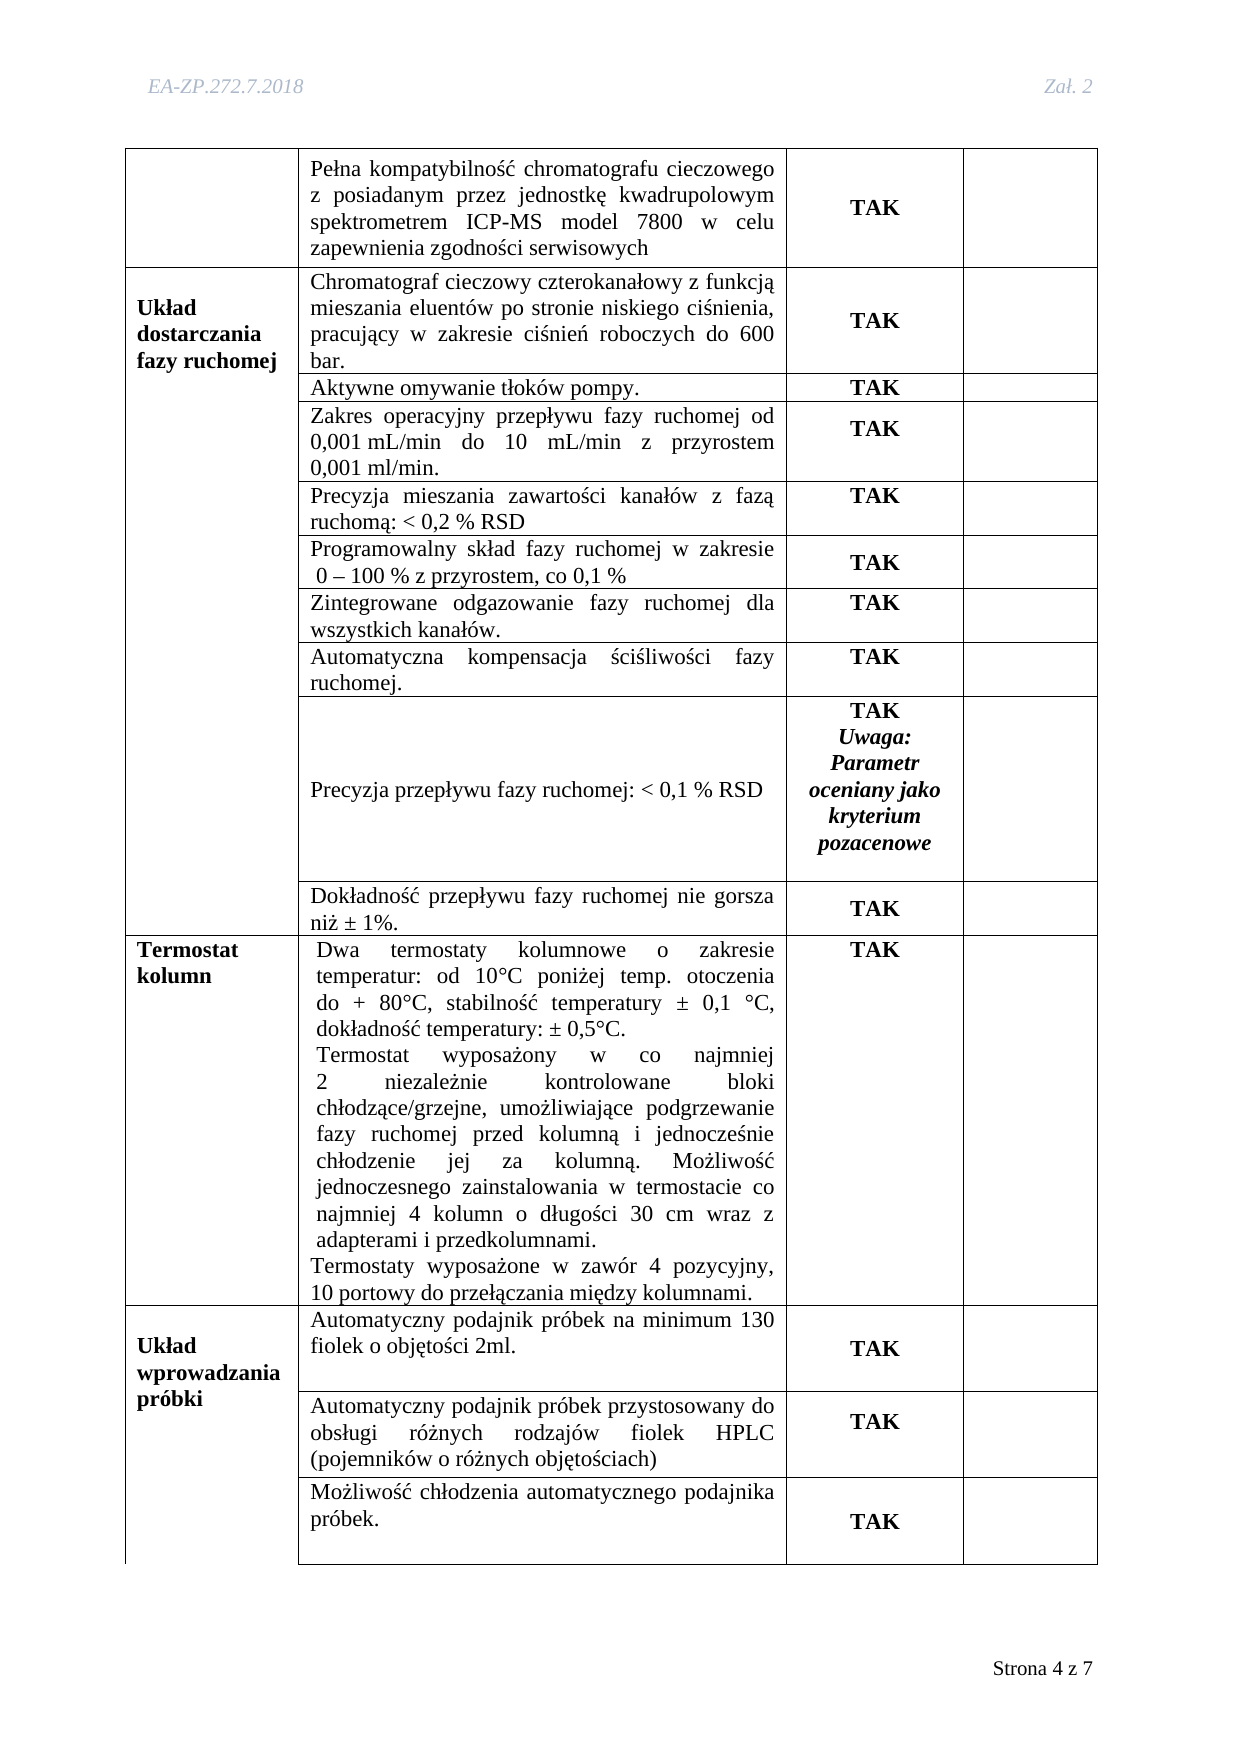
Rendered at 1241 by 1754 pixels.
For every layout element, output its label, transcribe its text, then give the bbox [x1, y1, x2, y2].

table_cell [964, 936, 1097, 1305]
table_cell Automatyczna kompensacja ściśliwości fazy ruchomej. [299, 643, 786, 696]
table_cell Automatyczny podajnik próbek na minimum 130 fiolek o objętości 2ml. [299, 1306, 786, 1391]
table_cell TAK [787, 936, 963, 1305]
table_cell Zakres operacyjny przepływu fazy ruchomej od 0,001 mL/min do 10 mL/min z przyrostem 0,001 ml/min. [299, 402, 786, 481]
table_cell TAK [787, 268, 963, 373]
table_cell TAK [787, 1306, 963, 1391]
table_cell Dwa termostaty kolumnowe o zakresie temperatur: od 10°C poniżej temp. otoczenia do + 80°C, stabilność temperatury ± 0,1 °C, dokładność temperatury: ± 0,5°C. Termostat wyposażony w co najmniej 2 niezależnie kontrolowane bloki chłodzące/grzejne, umożliwiające podgrzewanie fazy ruchomej przed kolumną i jednocześnie chłodzenie jej za kolumną. Możliwość jednoczesnego zainstalowania w termostacie co najmniej 4 kolumn o długości 30 cm wraz z adapterami i przedkolumnami. Termostaty wyposażone w zawór 4 pozycyjny, 10 portowy do przełączania między kolumnami. [299, 936, 786, 1305]
table_cell [964, 536, 1097, 588]
table_cell Możliwość chłodzenia automatycznego podajnika próbek. [299, 1478, 786, 1564]
table_cell TAK [787, 482, 963, 534]
table_cell [964, 402, 1097, 481]
table_cell [964, 1478, 1097, 1564]
table_cell TAK [787, 374, 963, 401]
table_cell [964, 149, 1097, 267]
table_cell Precyzja przepływu fazy ruchomej: < 0,1 % RSD [299, 697, 786, 881]
table_cell [964, 482, 1097, 534]
table_cell TAK [787, 402, 963, 481]
table_cell TAK [787, 882, 963, 935]
table_cell Zintegrowane odgazowanie fazy ruchomej dla wszystkich kanałów. [299, 589, 786, 642]
table_cell TAK Uwaga: Parametr oceniany jako kryterium pozacenowe [787, 697, 963, 881]
table_cell [964, 374, 1097, 401]
table_cell [964, 589, 1097, 642]
table_cell Termostat kolumn [126, 936, 298, 1305]
table_cell Układ dostarczania fazy ruchomej [126, 268, 298, 935]
table_cell [964, 1306, 1097, 1391]
table_cell TAK [787, 643, 963, 696]
table_cell TAK [787, 589, 963, 642]
table_cell Pełna kompatybilność chromatografu cieczowego z posiadanym przez jednostkę kwadrupolowym spektrometrem ICP-MS model 7800 w celu zapewnienia zgodności serwisowych [299, 149, 786, 267]
table_cell Precyzja mieszania zawartości kanałów z fazą ruchomą: < 0,2 % RSD [299, 482, 786, 534]
table_cell [964, 697, 1097, 881]
table_cell [964, 882, 1097, 935]
table_cell TAK [787, 1478, 963, 1564]
table_cell [964, 643, 1097, 696]
table_cell TAK [787, 149, 963, 267]
table_cell Chromatograf cieczowy czterokanałowy z funkcją mieszania eluentów po stronie niskiego ciśnienia, pracujący w zakresie ciśnień roboczych do 600 bar. [299, 268, 786, 373]
table_cell Dokładność przepływu fazy ruchomej nie gorsza niż ± 1%. [299, 882, 786, 935]
table_cell Automatyczny podajnik próbek przystosowany do obsługi różnych rodzajów fiolek HPLC (pojemników o różnych objętościach) [299, 1392, 786, 1477]
table_cell Programowalny skład fazy ruchomej w zakresie 0 – 100 % z przyrostem, co 0,1 % [299, 536, 786, 588]
table_cell Układ wprowadzania próbki [126, 1306, 298, 1564]
table_cell [126, 149, 298, 267]
table_cell TAK [787, 536, 963, 588]
table_cell [964, 268, 1097, 373]
table_cell [964, 1392, 1097, 1477]
table_cell Aktywne omywanie tłoków pompy. [299, 374, 786, 401]
table_cell TAK [787, 1392, 963, 1477]
